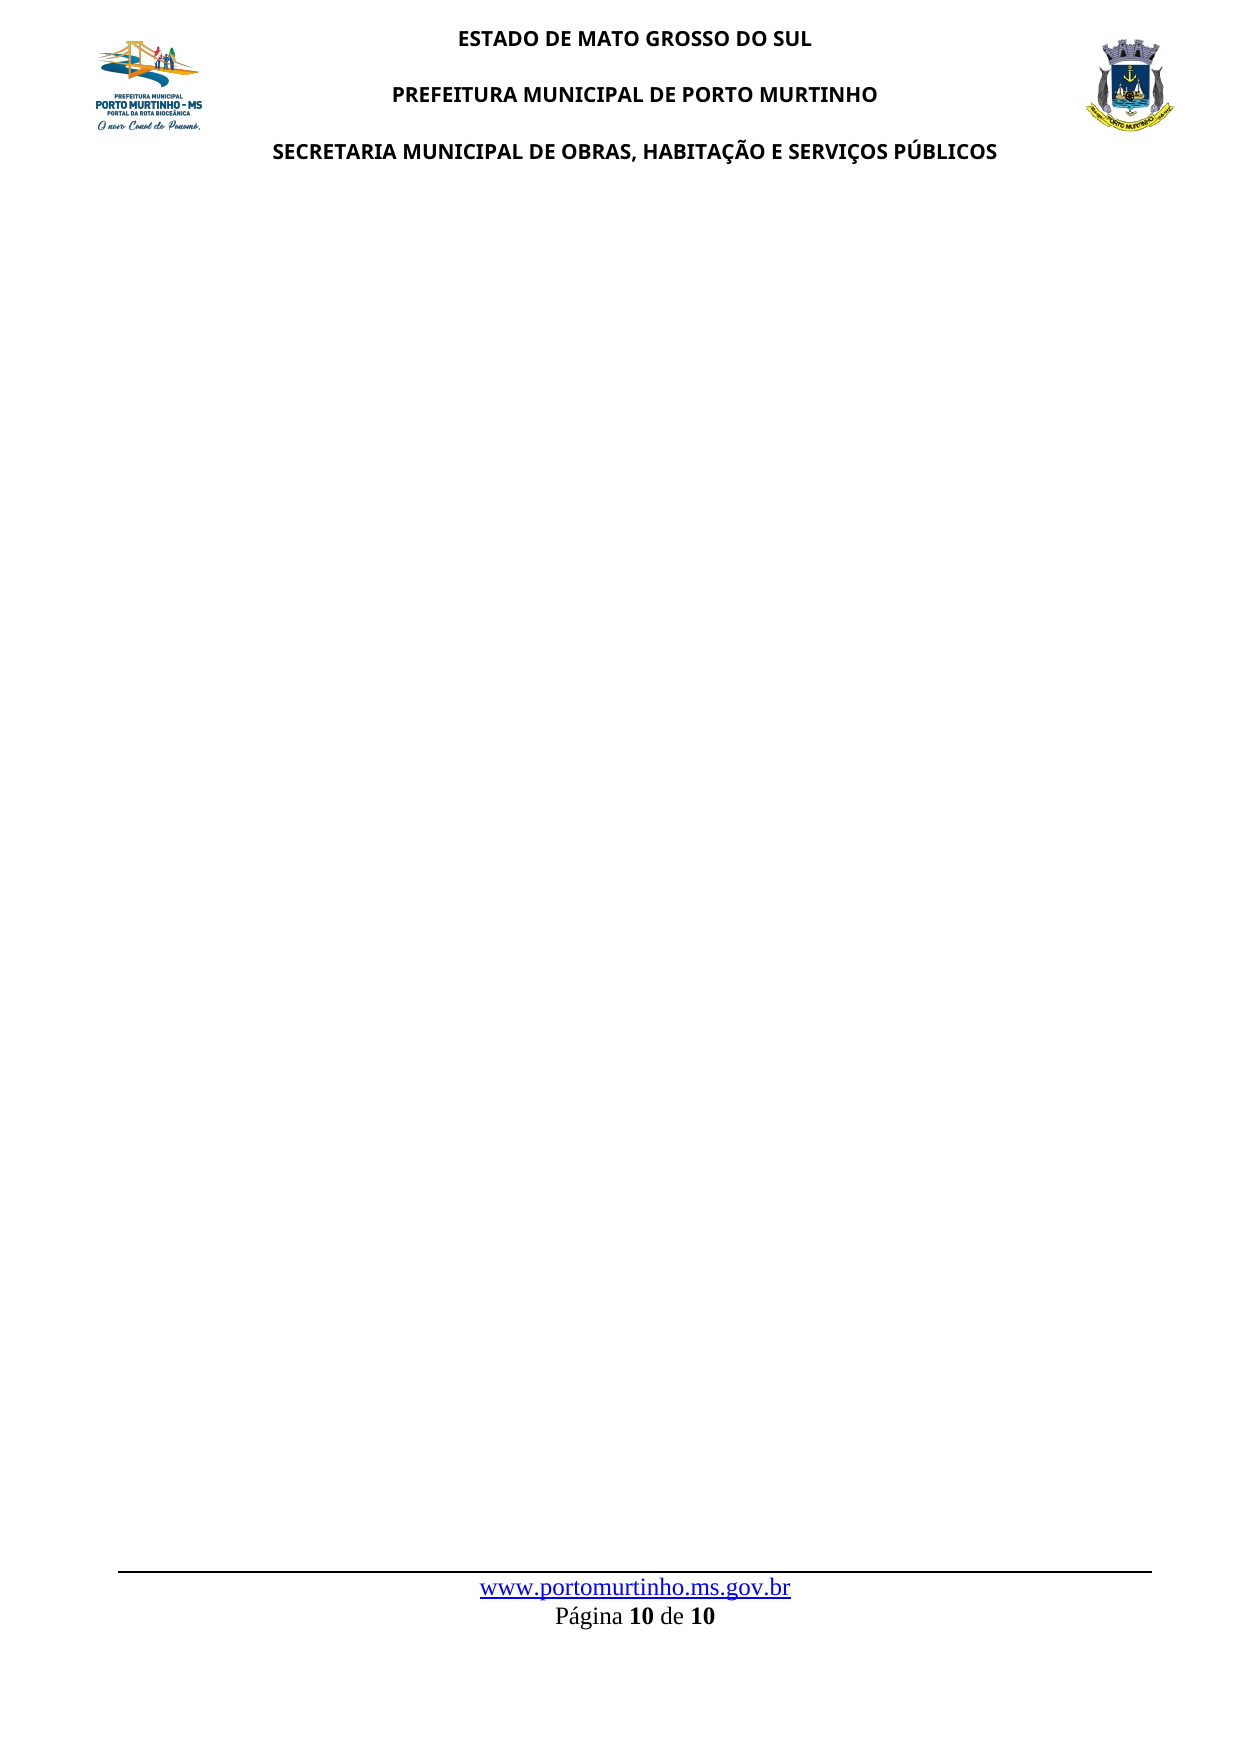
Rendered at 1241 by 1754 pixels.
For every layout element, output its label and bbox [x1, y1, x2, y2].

picture [1081, 37, 1175, 132]
picture [88, 36, 209, 134]
